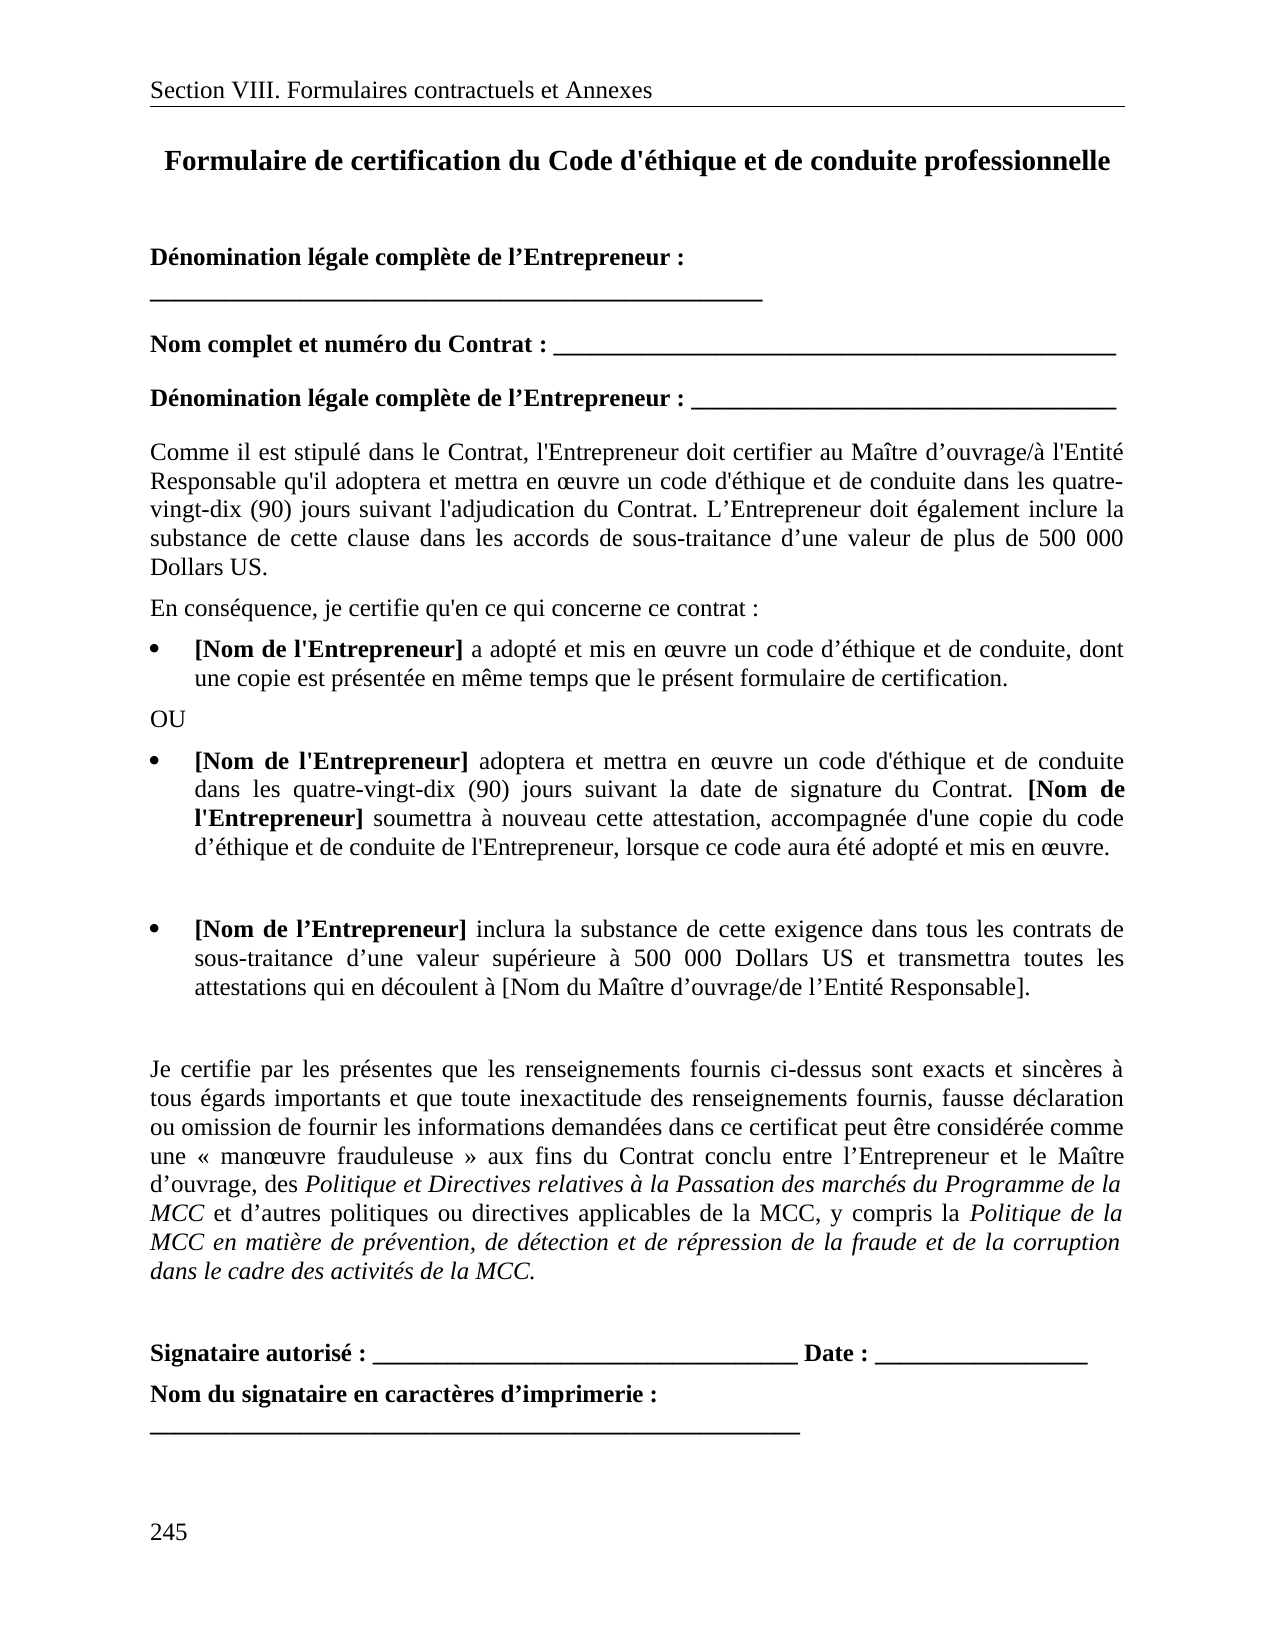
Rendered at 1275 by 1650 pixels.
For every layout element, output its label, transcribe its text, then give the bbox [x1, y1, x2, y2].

text Signataire autorisé : __________________________________ Date : _________________ [150, 1338, 1125, 1367]
text Nom du signataire en caractères d’imprimerie : ____________________________________________________ [150, 1379, 1125, 1437]
text Formulaire de certification du Code d'éthique et de conduite professionnelle [150, 143, 1125, 176]
list [Nom de l'Entrepreneur] adoptera et mettra en œuvre un code d'éthique et de conduite dans les quatre-vingt-dix (90) jours suivant la date de signature du Contrat. [Nom de l'Entrepreneur] soumettra à nouveau cette attestation, accompagnée d'une copie du code d’éthique et de conduite de l'Entrepreneur, lorsque ce code aura été adopté et mis en œuvre. [150, 746, 1125, 861]
list [Nom de l’Entrepreneur] inclura la substance de cette exigence dans tous les contrats de sous-traitance d’une valeur supérieure à 500 000 Dollars US et transmettra toutes les attestations qui en découlent à [Nom du Maître d’ouvrage/de l’Entité Responsable]. [150, 914, 1125, 1001]
text OU [150, 704, 1125, 733]
text Je certifie par les présentes que les renseignements fournis ci-dessus sont exacts et sincères à tous égards importants et que toute inexactitude des renseignements fournis, fausse déclaration ou omission de fournir les informations demandées dans ce certificat peut être considérée comme une « manœuvre frauduleuse » aux fins du Contrat conclu entre l’Entrepreneur et le Maître d’ouvrage, des Politique et Directives relatives à la Passation des marchés du Programme de la MCC et d’autres politiques ou directives applicables de la MCC, y compris la Politique de la MCC en matière de prévention, de détection et de répression de la fraude et de la corruption dans le cadre des activités de la MCC. [150, 1054, 1125, 1284]
list [Nom de l'Entrepreneur] a adopté et mis en œuvre un code d’éthique et de conduite, dont une copie est présentée en même temps que le présent formulaire de certification. [150, 634, 1125, 692]
text Comme il est stipulé dans le Contrat, l'Entrepreneur doit certifier au Maître d’ouvrage/à l'Entité Responsable qu'il adoptera et mettra en œuvre un code d'éthique et de conduite dans les quatre-vingt-dix (90) jours suivant l'adjudication du Contrat. L’Entrepreneur doit également inclure la substance de cette clause dans les accords de sous-traitance d’une valeur de plus de 500 000 Dollars US. [150, 437, 1125, 581]
text En conséquence, je certifie qu'en ce qui concerne ce contrat : [150, 593, 1125, 622]
text Nom complet et numéro du Contrat : _____________________________________________ [150, 329, 1125, 358]
text Dénomination légale complète de l’Entrepreneur : _________________________________________________ [150, 242, 1125, 304]
text Dénomination légale complète de l’Entrepreneur : __________________________________ [150, 383, 1125, 412]
